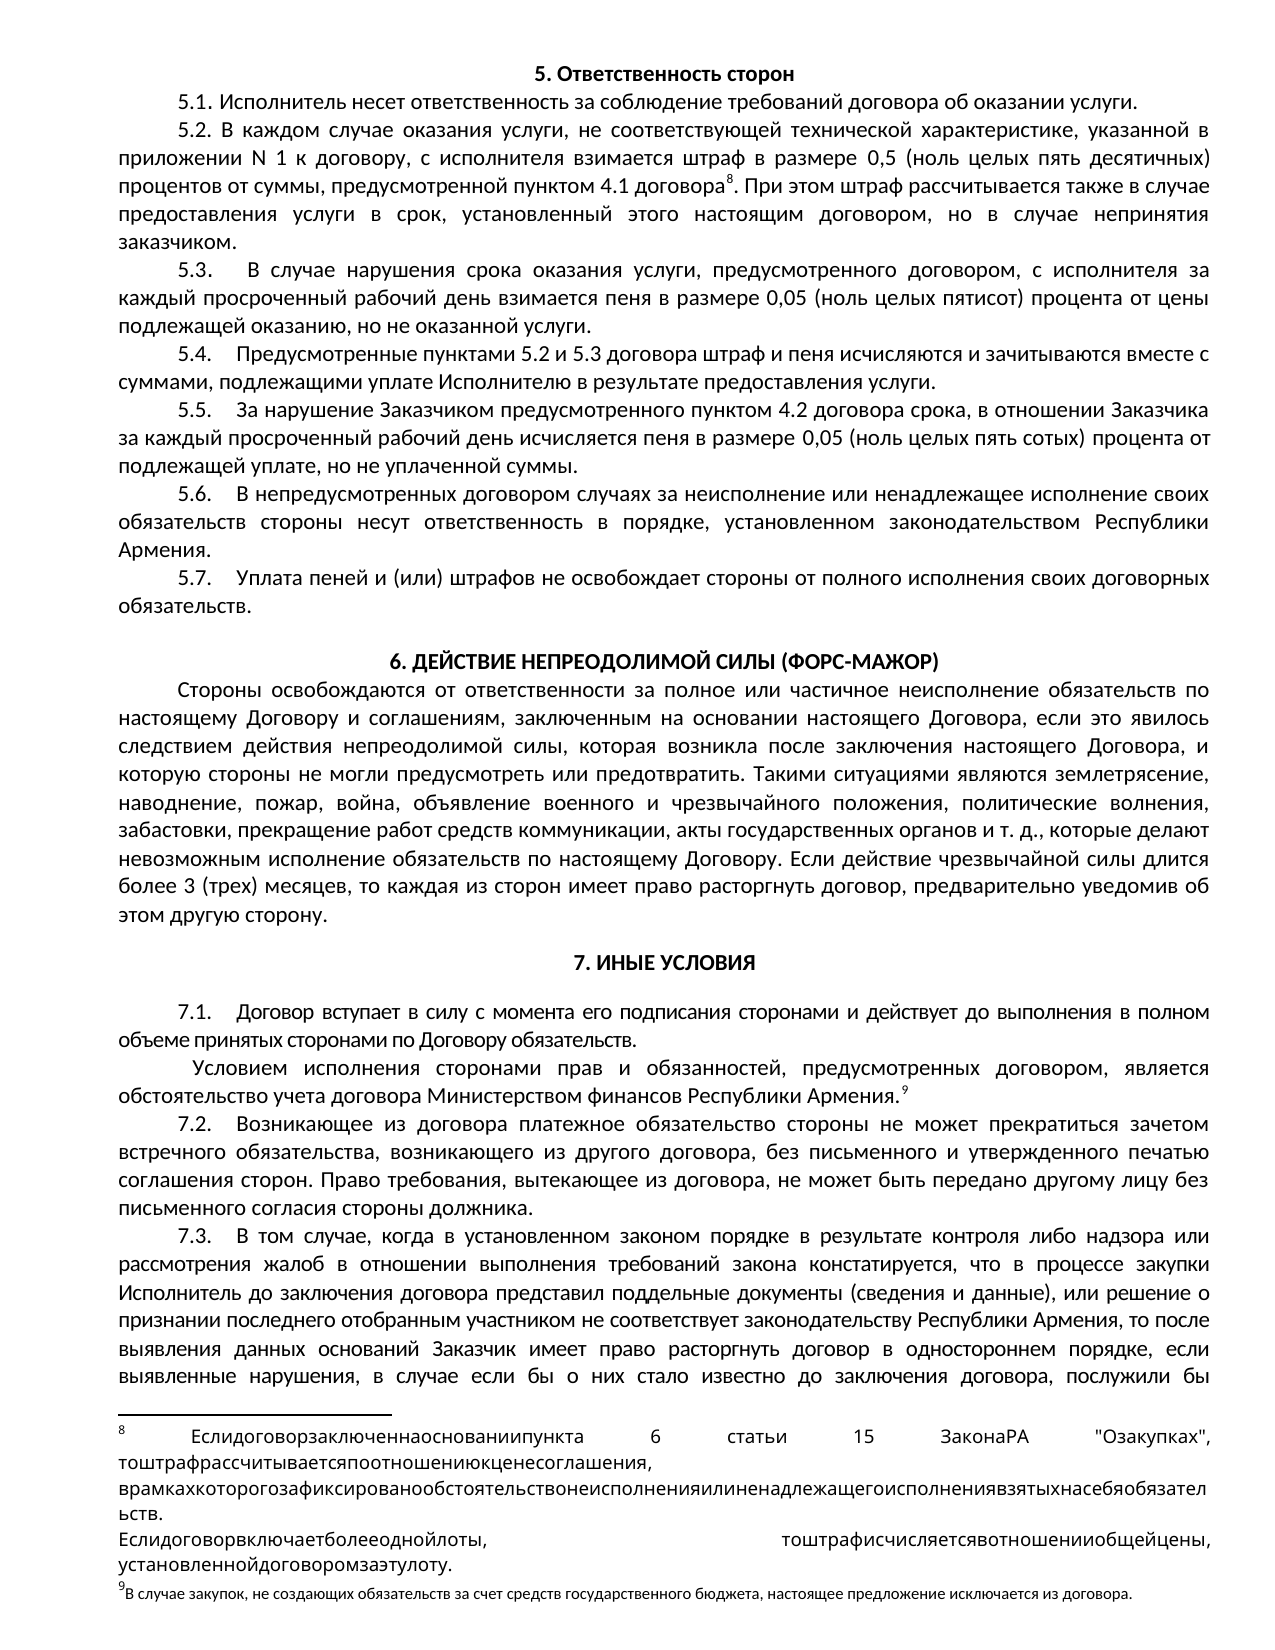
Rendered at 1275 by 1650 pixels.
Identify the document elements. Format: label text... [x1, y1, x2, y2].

text 7. ИНЫЕ УСЛОВИЯ [118, 948, 1211, 977]
text 5.1․ Исполнитель несет ответственность за соблюдение требований договора об оказании услуги. [118, 87, 1211, 115]
text 5.2. В каждом случае оказания услуги, не соответствующей технической характеристике, указанной в приложении N 1 к договору, с исполнителя взимается штраф в размере 0,5 (ноль целых пять десятичных) процентов от суммы, предусмотренной пунктом 4.1 договора. При этом штраф рассчитывается также в случае предоставления услуги в срок, установленный этого настоящим договором, но в случае непринятия заказчиком. [118, 115, 1211, 255]
text 7.2. Возникающее из договора платежное обязательство стороны не может прекратиться зачетом встречного обязательства, возникающего из другого договора, без письменного и утвержденного печатью соглашения сторон. Право требования, вытекающее из договора, не может быть передано другому лицу без письменного согласия стороны должника. [118, 1109, 1211, 1222]
text 5.4. Предусмотренные пунктами 5.2 и 5.3 договора штраф и пеня исчисляются и зачитываются вместе с суммами, подлежащими уплате Исполнителю в результате предоставления услуги. [118, 339, 1211, 395]
text 5.6. В непредусмотренных договором случаях за неисполнение или ненадлежащее исполнение своих обязательств стороны несут ответственность в порядке, установленном законодательством Республики Армения. [118, 479, 1211, 563]
text 5. Ответственность сторон [118, 59, 1211, 87]
text 5.3․ В случае нарушения срока оказания услуги, предусмотренного договором, с исполнителя за каждый просроченный рабочий день взимается пеня в размере 0,05 (ноль целых пятисот) процента от цены подлежащей оказанию, но не оказанной услуги. [118, 255, 1211, 339]
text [118, 1222, 1211, 1390]
text 6. ДЕЙСТВИЕ НЕПРЕОДОЛИМОЙ СИЛЫ (ФОРС-МАЖОР) [118, 647, 1211, 676]
text 7.1. Договор вступает в силу с момента его подписания сторонами и действует до выполнения в полном объеме принятых сторонами по Договору обязательств. [118, 997, 1211, 1053]
text Стороны освобождаются от ответственности за полное или частичное неисполнение обязательств по настоящему Договору и соглашениям, заключенным на основании настоящего Договора, если это явилось следствием действия непреодолимой силы, которая возникла после заключения настоящего Договора, и которую стороны не могли предусмотреть или предотвратить. Такими ситуациями являются землетрясение, наводнение, пожар, война, объявление военного и чрезвычайного положения, политические волнения, забастовки, прекращение работ средств коммуникации, акты государственных органов и т. д., которые делают невозможным исполнение обязательств по настоящему Договору. Если действие чрезвычайной силы длится более 3 (трех) месяцев, то каждая из сторон имеет право расторгнуть договор, предварительно уведомив об этом другую сторону. [118, 676, 1211, 928]
text 5.5. За нарушение Заказчиком предусмотренного пунктом 4.2 договора срока, в отношении Заказчика за каждый просроченный рабочий день исчисляется пеня в размере 0,05 (ноль целых пять сотых) процента от подлежащей уплате, но не уплаченной суммы. [118, 395, 1211, 479]
text 5.7. Уплата пеней и (или) штрафов не освобождает стороны от полного исполнения своих договорных обязательств. [118, 563, 1211, 619]
text Условием исполнения сторонами прав и обязанностей, предусмотренных договором, является обстоятельство учета договора Министерством финансов Республики Армения. [118, 1053, 1211, 1109]
